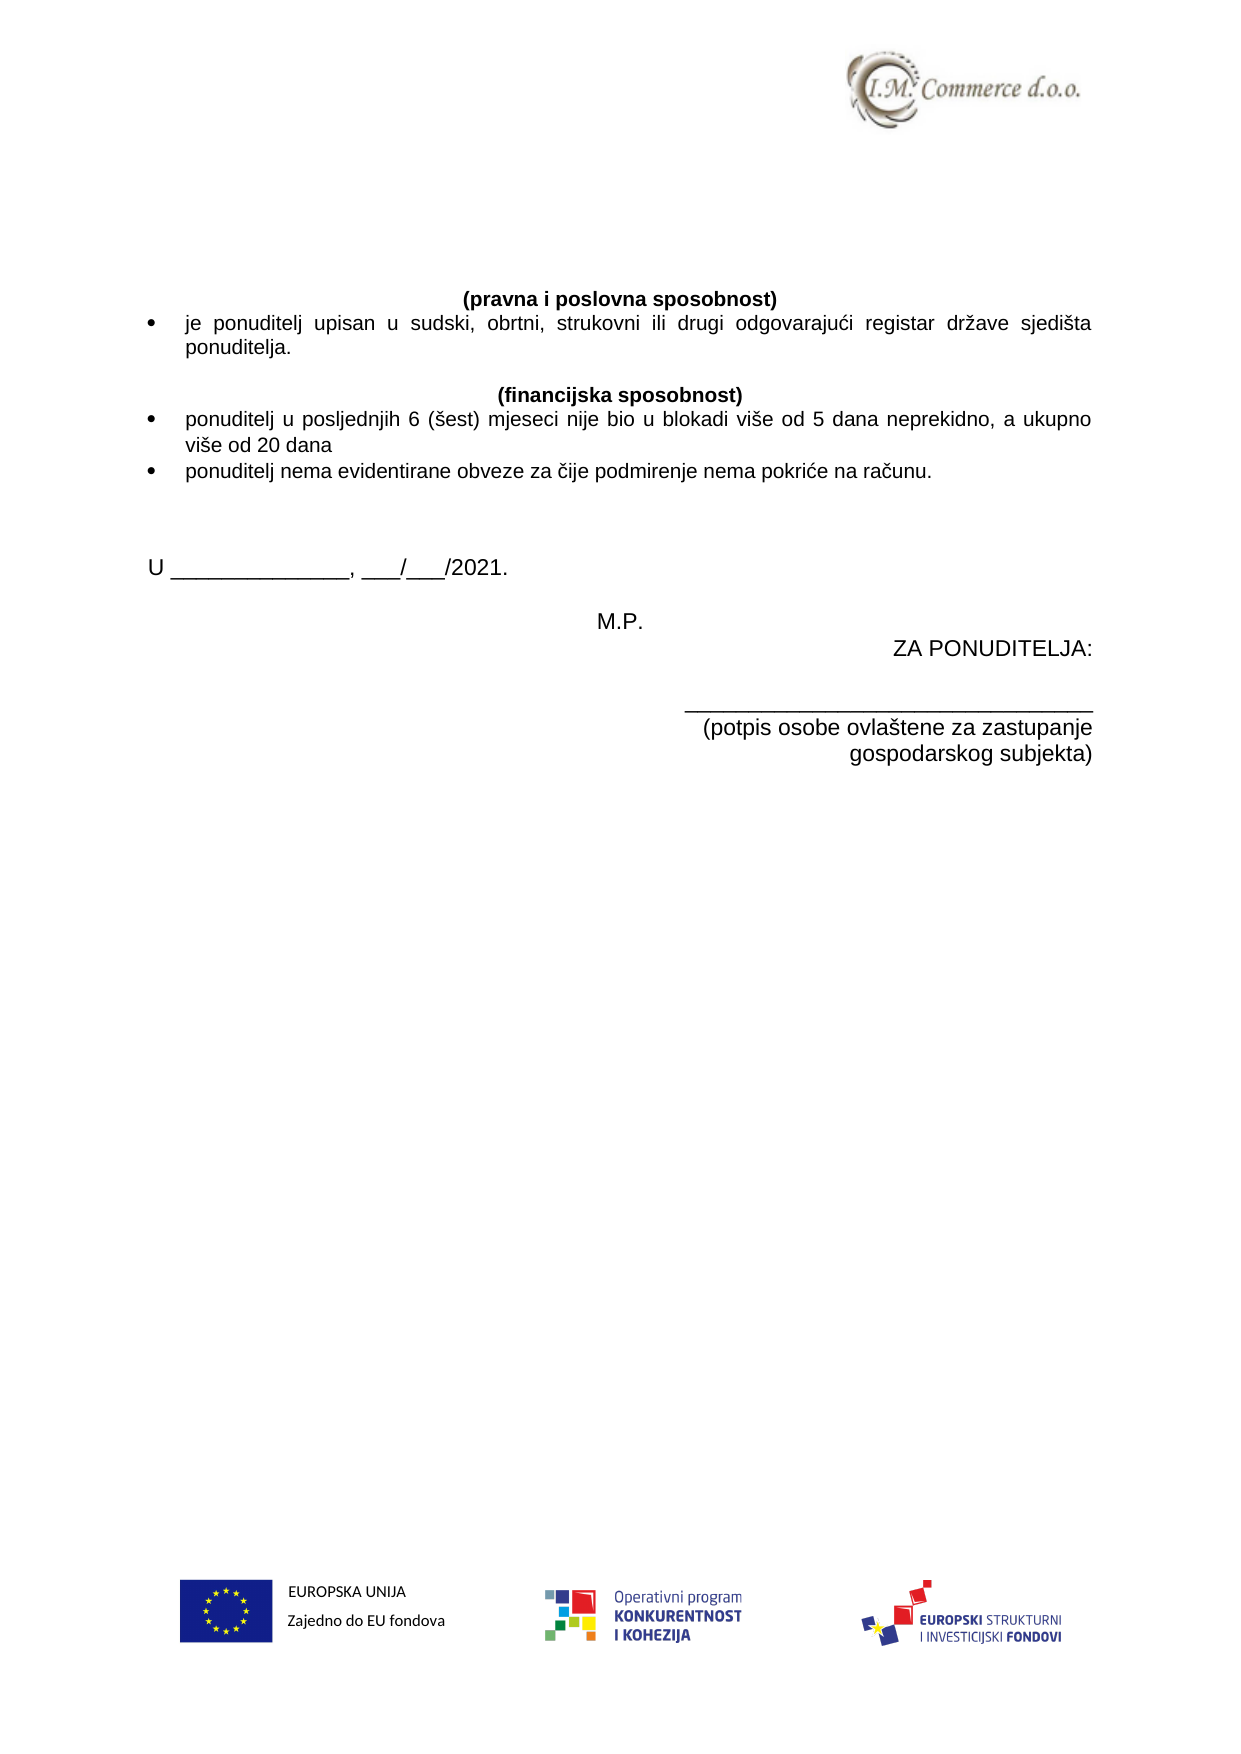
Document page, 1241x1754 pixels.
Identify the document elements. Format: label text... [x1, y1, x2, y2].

picture [845, 44, 1082, 135]
list ponuditelj nema evidentirane obveze za čije podmirenje nema pokriće na računu. [148, 459, 1093, 483]
text (pravna i poslovna sposobnost) [148, 287, 1093, 311]
text (financijska sposobnost) [148, 383, 1093, 407]
text ________________________________ [148, 687, 1093, 714]
picture [545, 1590, 742, 1643]
list je ponuditelj upisan u sudski, obrtni, strukovni ili drugi odgovarajući registar države sjedišta ponuditelja. [148, 311, 1093, 359]
text ZA PONUDITELJA: [148, 635, 1093, 661]
text U ______________, ___/___/2021. [148, 554, 1093, 580]
text M.P. [148, 608, 1093, 635]
picture [178, 1579, 274, 1644]
picture [861, 1580, 1061, 1646]
list ponuditelj u posljednjih 6 (šest) mjeseci nije bio u blokadi više od 5 dana neprekidno, a ukupno više od 20 dana [148, 407, 1093, 457]
text (potpis osobe ovlaštene za zastupanje gospodarskog subjekta) [148, 714, 1093, 766]
